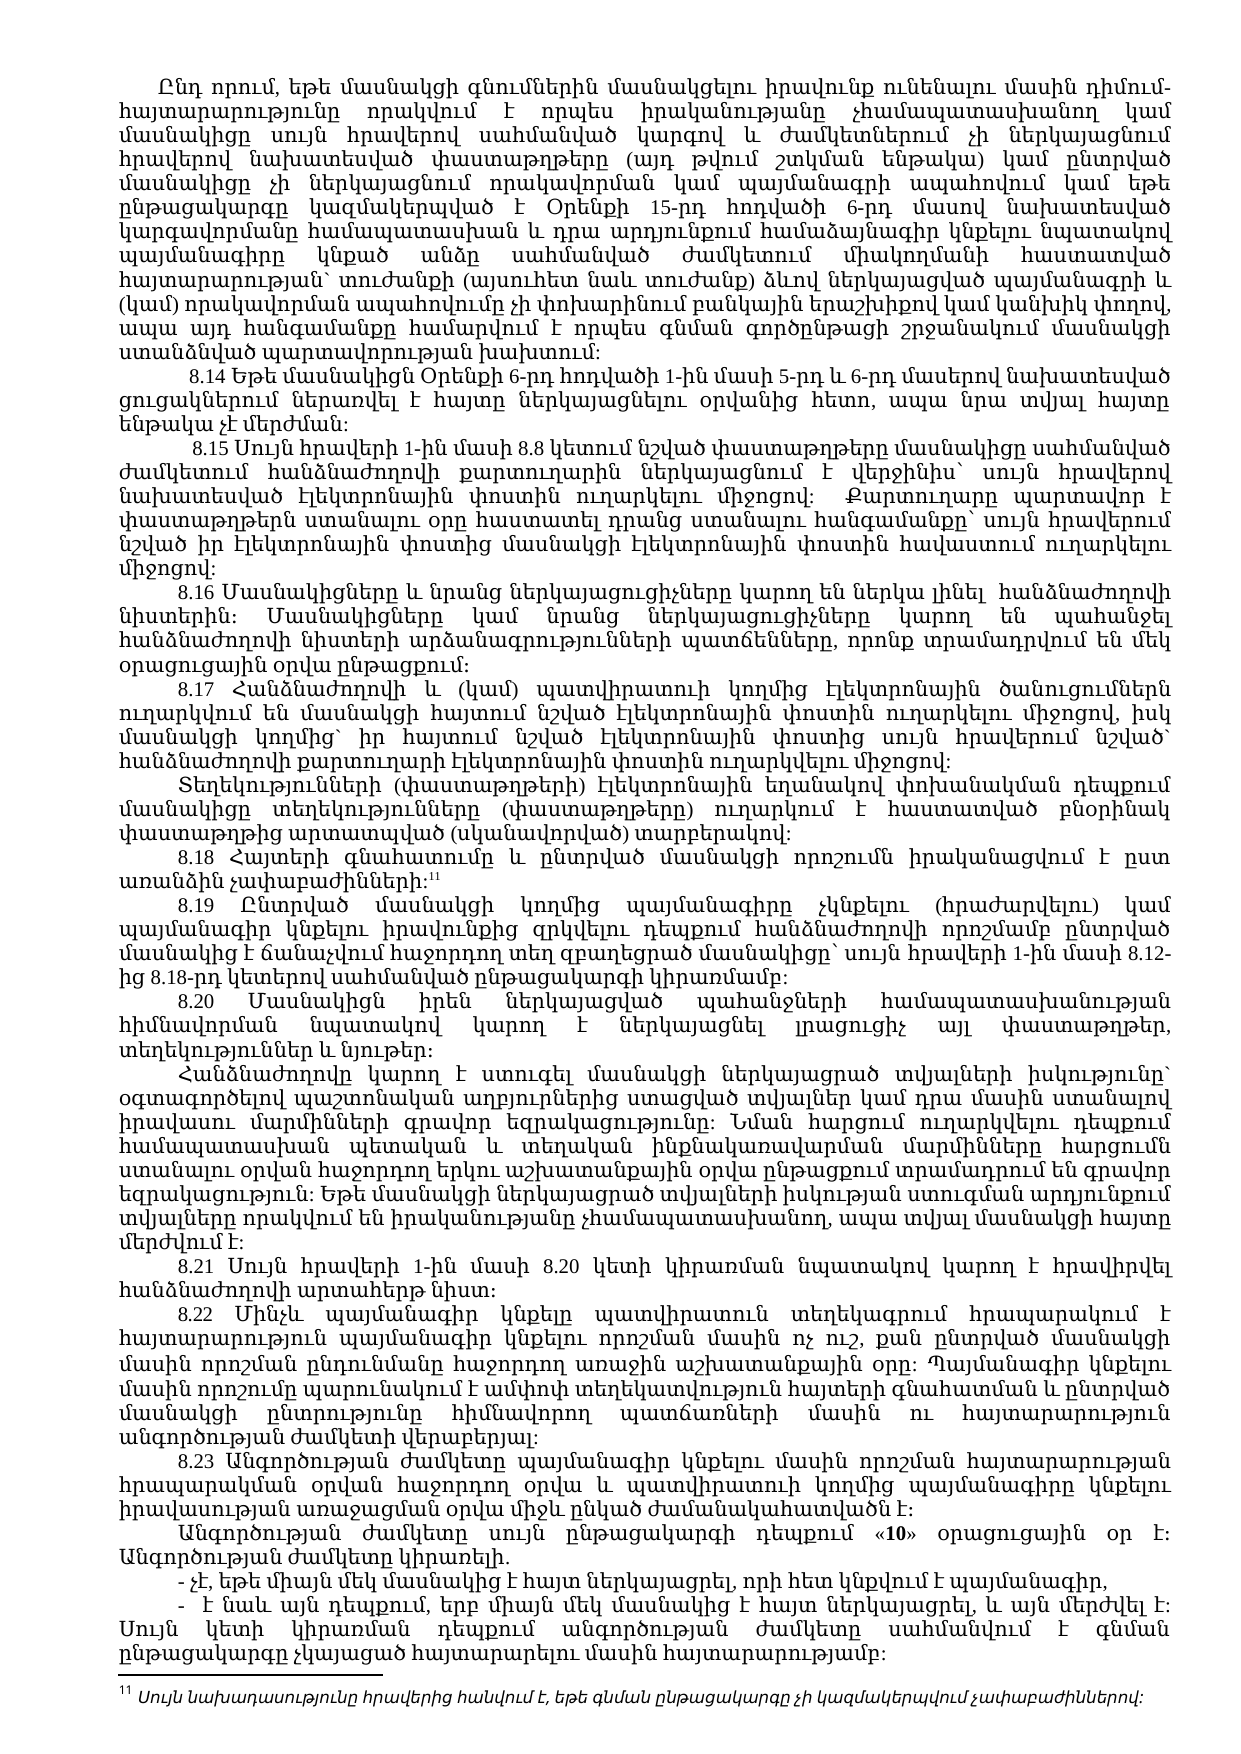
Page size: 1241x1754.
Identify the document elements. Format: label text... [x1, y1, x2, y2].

text 8.17 Հանձնաժողովի և (կամ) պատվիրատուի կողմից էլեկտրոնային ծանուցումներն ուղարկվում են մասնակցի հայտում նշված էլեկտրոնային փոստին ուղարկելու միջոցով, իսկ մասնակցի կողմից` իր հայտում նշված էլեկտրոնային փոստից սույն հրավերում նշված` հանձնաժողովի քարտուղարի էլեկտրոնային փոստին ուղարկվելու միջոցով: [118, 677, 1171, 773]
text - չէ, եթե միայն մեկ մասնակից է հայտ ներկայացրել, որի հետ կնքվում է պայմանագիր, [118, 1569, 1171, 1593]
text 8.21 Սույն հրավերի 1-ին մասի 8.20 կետի կիրառման նպատակով կարող է հրավիրվել հանձնաժողովի արտահերթ նիստ։ [118, 1254, 1171, 1302]
text - է նաև այն դեպքում, երբ միայն մեկ մասնակից է հայտ ներկայացրել, և այն մերժվել է: Սույն կետի կիրառման դեպքում անգործության ժամկետը սահմանվում է գնման ընթացակարգը չկայացած հայտարարելու մասին հայտարարությամբ: [118, 1593, 1171, 1665]
text Անգործության ժամկետը սույն ընթացակարգի դեպքում «10» օրացուցային օր է։ Անգործության ժամկետը կիրառելի. [118, 1521, 1171, 1569]
text 8.15 Սույն հրավերի 1-ին մասի 8.8 կետում նշված փաստաթղթերը մասնակիցը սահմանված ժամկետում հանձնաժողովի քարտուղարին ներկայացնում է վերջինիս՝ սույն հրավերով նախատեսված էլեկտրոնային փոստին ուղարկելու միջոցով: Քարտուղարը պարտավոր է փաստաթղթերն ստանալու օրը հաստատել դրանց ստանալու հանգամանքը՝ սույն հրավերում նշված իր էլեկտրոնային փոստից մասնակցի էլեկտրոնային փոստին հավաստում ուղարկելու միջոցով: [118, 436, 1171, 580]
text 8.16 Մասնակիցները և նրանց ներկայացուցիչները կարող են ներկա լինել հանձնաժողովի նիստերին։ Մասնակիցները կամ նրանց ներկայացուցիչները կարող են պահանջել հանձնաժողովի նիստերի արձանագրությունների պատճենները, որոնք տրամադրվում են մեկ օրացուցային օրվա ընթացքում։ [118, 580, 1171, 677]
text Հանձնաժողովը կարող է ստուգել մասնակցի ներկայացրած տվյալների իսկությունը` օգտագործելով պաշտոնական աղբյուրներից ստացված տվյալներ կամ դրա մասին ստանալով իրավասու մարմինների գրավոր եզրակացությունը: Նման հարցում ուղարկվելու դեպքում համապատասխան պետական և տեղական ինքնակառավարման մարմինները հարցումն ստանալու օրվան հաջորդող երկու աշխատանքային օրվա ընթացքում տրամադրում են գրավոր եզրակացություն: Եթե մասնակցի ներկայացրած տվյալների իսկության ստուգման արդյունքում տվյալները որակվում են իրականությանը չհամապատասխանող, ապա տվյալ մասնակցի հայտը մերժվում է: [118, 1062, 1171, 1254]
text 8.23 Անգործության ժամկետը պայմանագիր կնքելու մասին որոշման հայտարարության հրապարակման օրվան հաջորդող օրվա և պատվիրատուի կողմից պայմանագիրը կնքելու իրավասության առաջացման օրվա միջև ընկած ժամանակահատվածն է։ [118, 1449, 1171, 1521]
text 8.14 Եթե մասնակիցն Օրենքի 6-րդ հոդվածի 1-ին մասի 5-րդ և 6-րդ մասերով նախատեսված ցուցակներում ներառվել է հայտը ներկայացնելու օրվանից հետո, ապա նրա տվյալ հայտը ենթակա չէ մերժման: [118, 364, 1171, 436]
text 8.22 Մինչև պայմանագիր կնքելը պատվիրատուն տեղեկագրում հրապարակում է հայտարարություն պայմանագիր կնքելու որոշման մասին ոչ ուշ, քան ընտրված մասնակցի մասին որոշման ընդունմանը հաջորդող առաջին աշխատանքային օրը: Պայմանագիր կնքելու մասին որոշումը պարունակում է ամփոփ տեղեկատվություն հայտերի գնահատման և ընտրված մասնակցի ընտրությունը հիմնավորող պատճառների մասին ու հայտարարություն անգործության ժամկետի վերաբերյալ: [118, 1302, 1171, 1449]
text 8.18 Հայտերի գնահատումը և ընտրված մասնակցի որոշումն իրականացվում է ըստ առանձին չափաբաժինների: [118, 845, 1171, 893]
text 8.19 Ընտրված մասնակցի կողմից պայմանագիրը չկնքելու (հրաժարվելու) կամ պայմանագիր կնքելու իրավունքից զրկվելու դեպքում հանձնաժողովի որոշմամբ ընտրված մասնակից է ճանաչվում հաջորդող տեղ զբաղեցրած մասնակիցը՝ սույն հրավերի 1-ին մասի 8.12-ից 8.18-րդ կետերով սահմանված ընթացակարգի կիրառմամբ: [118, 893, 1171, 989]
text Տեղեկությունների (փաստաթղթերի) էլեկտրոնային եղանակով փոխանակման դեպքում մասնակիցը տեղեկությունները (փաստաթղթերը) ուղարկում է հաստատված բնօրինակ փաստաթղթից արտատպված (սկանավորված) տարբերակով: [118, 773, 1171, 845]
text 8.20 Մասնակիցն իրեն ներկայացված պահանջների համապատասխանության հիմնավորման նպատակով կարող է ներկայացնել լրացուցիչ այլ փաստաթղթեր, տեղեկություններ և նյութեր։ [118, 989, 1171, 1062]
text Ընդ որում, եթե մասնակցի գնումներին մասնակցելու իրավունք ունենալու մասին դիմում-հայտարարությունը որակվում է որպես իրականությանը չհամապատասխանող կամ մասնակիցը սույն հրավերով սահմանված կարգով և ժամկետներում չի ներկայացնում հրավերով նախատեսված փաստաթղթերը (այդ թվում շտկման ենթակա) կամ ընտրված մասնակիցը չի ներկայացնում որակավորման կամ պայմանագրի ապահովում կամ եթե ընթացակարգը կազմակերպված է Օրենքի 15-րդ հոդվածի 6-րդ մասով նախատեսված կարգավորմանը համապատասխան և դրա արդյունքում համաձայնագիր կնքելու նպատակով պայմանագիրը կնքած անձը սահմանված ժամկետում միակողմանի հաստատված հայտարարության` տուժանքի (այսուհետ նաև տուժանք) ձևով ներկայացված պայմանագրի և (կամ) որակավորման ապահովումը չի փոխարինում բանկային երաշխիքով կամ կանխիկ փողով, ապա այդ հանգամանքը համարվում է որպես գնման գործընթացի շրջանակում մասնակցի ստանձնված պարտավորության խախտում: [118, 75, 1171, 364]
